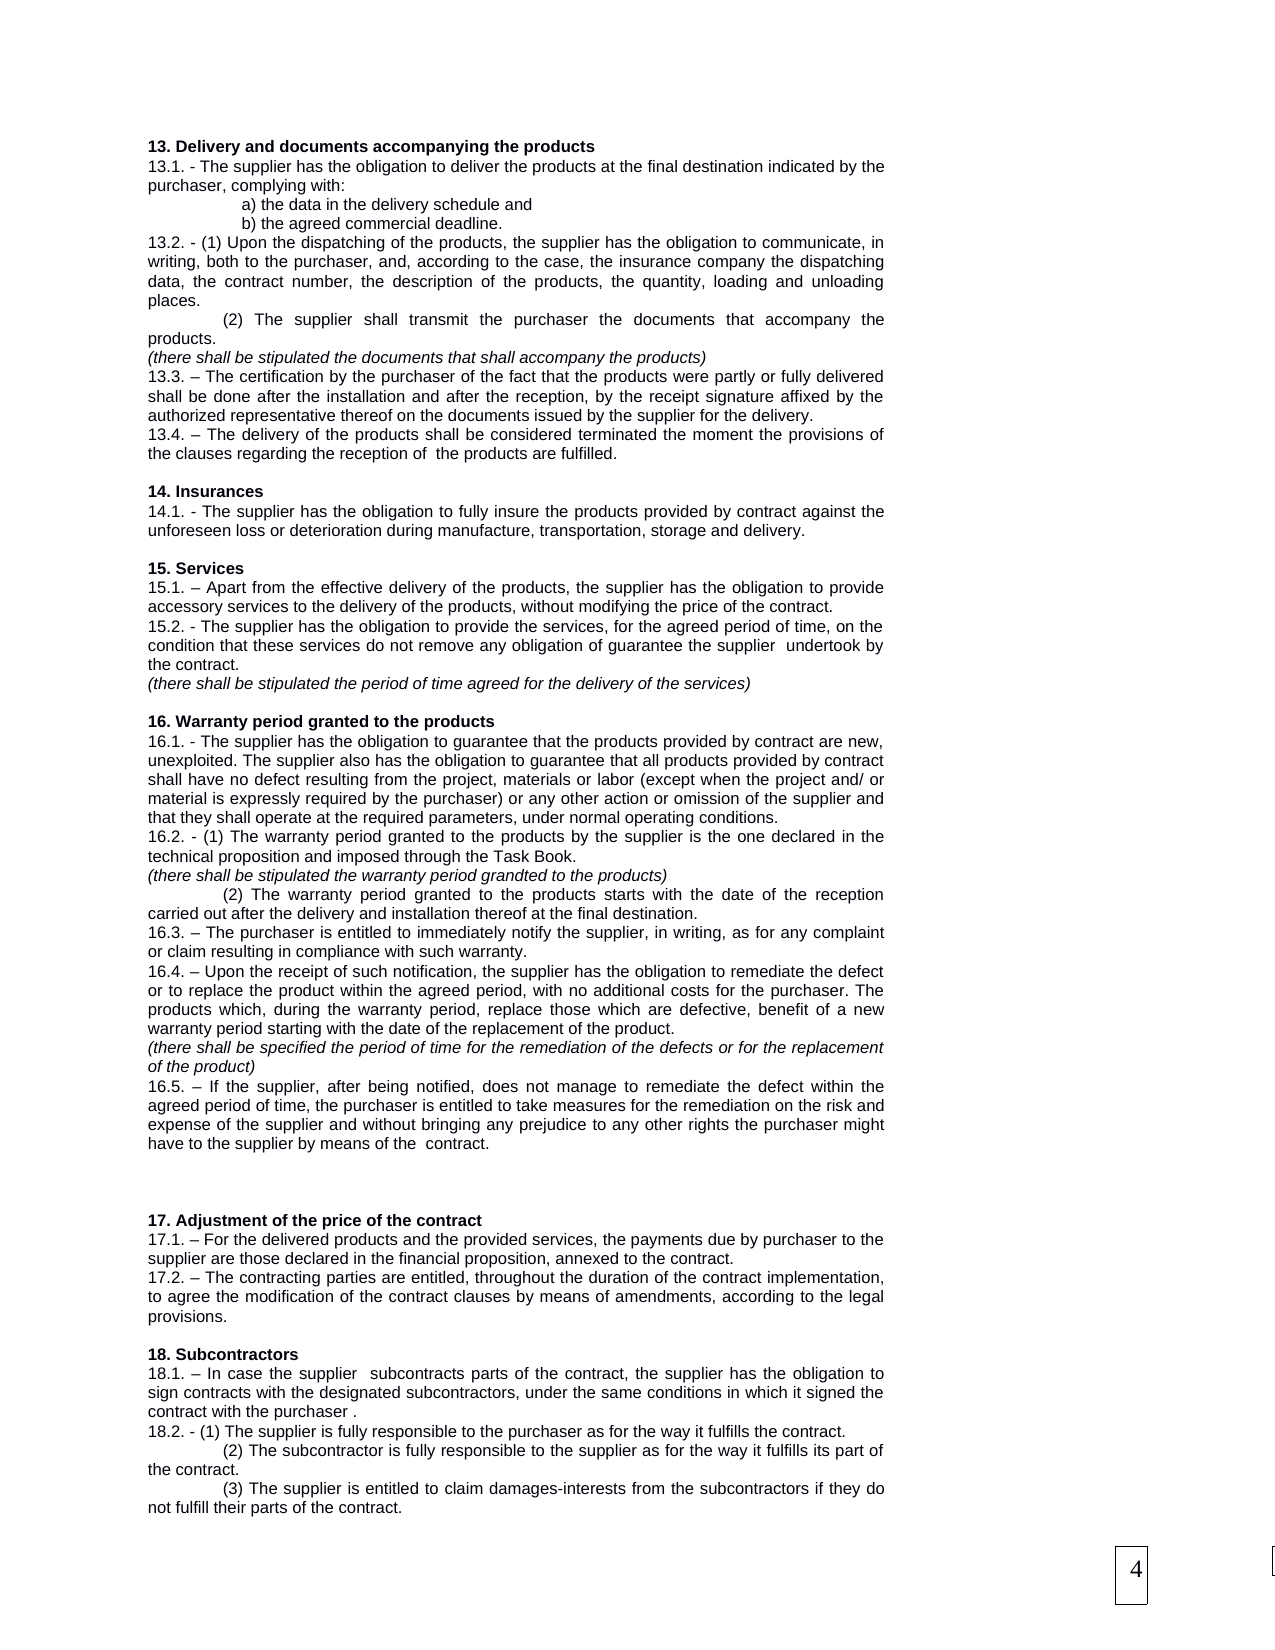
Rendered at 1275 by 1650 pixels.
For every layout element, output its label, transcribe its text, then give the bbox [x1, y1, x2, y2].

text (there shall be stipulated the warranty period grandted to the products) [148, 866, 885, 885]
text 13. Delivery and documents accompanying the products [148, 137, 885, 156]
text 15. Services [148, 559, 885, 578]
text 16.2. - (1) The warranty period granted to the products by the supplier is the one declared in the technical proposition and imposed through the Task Book. [148, 827, 885, 866]
text 18.1. – In case the supplier subcontracts parts of the contract, the supplier has the obligation to sign contracts with the designated subcontractors, under the same conditions in which it signed the contract with the purchaser . [148, 1364, 885, 1421]
text 17. Adjustment of the price of the contract [148, 1211, 885, 1230]
text (2) The subcontractor is fully responsible to the supplier as for the way it fulfills its part of the contract. [148, 1441, 885, 1479]
text (2) The supplier shall transmit the purchaser the documents that accompany the products. [148, 310, 885, 348]
text 16.5. – If the supplier, after being notified, does not manage to remediate the defect within the agreed period of time, the purchaser is entitled to take measures for the remediation on the risk and expense of the supplier and without bringing any prejudice to any other rights the purchaser might have to the supplier by means of the contract. [148, 1076, 885, 1153]
text b) the agreed commercial deadline. [148, 214, 885, 233]
text 16.1. - The supplier has the obligation to guarantee that the products provided by contract are new, unexploited. The supplier also has the obligation to guarantee that all products provided by contract shall have no defect resulting from the project, materials or labor (except when the project and/ or material is expressly required by the purchaser) or any other action or omission of the supplier and that they shall operate at the required parameters, under normal operating conditions. [148, 731, 885, 827]
text 13.1. - The supplier has the obligation to deliver the products at the final destination indicated by the purchaser, complying with: [148, 156, 885, 195]
text 13.4. – The delivery of the products shall be considered terminated the moment the provisions of the clauses regarding the reception of the products are fulfilled. [148, 425, 885, 463]
text 13.2. - (1) Upon the dispatching of the products, the supplier has the obligation to communicate, in writing, both to the purchaser, and, according to the case, the insurance company the dispatching data, the contract number, the description of the products, the quantity, loading and unloading places. [148, 233, 885, 310]
text (3) The supplier is entitled to claim damages-interests from the subcontractors if they do not fulfill their parts of the contract. [148, 1479, 885, 1517]
text 13.3. – The certification by the purchaser of the fact that the products were partly or fully delivered shall be done after the installation and after the reception, by the receipt signature affixed by the authorized representative thereof on the documents issued by the supplier for the delivery. [148, 367, 885, 425]
text 14.1. - The supplier has the obligation to fully insure the products provided by contract against the unforeseen loss or deterioration during manufacture, transportation, storage and delivery. [148, 501, 885, 540]
text 16.3. – The purchaser is entitled to immediately notify the supplier, in writing, as for any complaint or claim resulting in compliance with such warranty. [148, 923, 885, 961]
text 18. Subcontractors [148, 1345, 885, 1364]
text (2) The warranty period granted to the products starts with the date of the reception carried out after the delivery and installation thereof at the final destination. [148, 885, 885, 923]
text 17.2. – The contracting parties are entitled, throughout the duration of the contract implementation, to agree the modification of the contract clauses by means of amendments, according to the legal provisions. [148, 1268, 885, 1326]
text a) the data in the delivery schedule and [148, 195, 885, 214]
text 18.2. - (1) The supplier is fully responsible to the purchaser as for the way it fulfills the contract. [148, 1421, 885, 1441]
text 14. Insurances [148, 482, 885, 501]
text 15.1. – Apart from the effective delivery of the products, the supplier has the obligation to provide accessory services to the delivery of the products, without modifying the price of the contract. [148, 578, 885, 616]
text 15.2. - The supplier has the obligation to provide the services, for the agreed period of time, on the condition that these services do not remove any obligation of guarantee the supplier undertook by the contract. [148, 616, 885, 674]
text 16.4. – Upon the receipt of such notification, the supplier has the obligation to remediate the defect or to replace the product within the agreed period, with no additional costs for the purchaser. The products which, during the warranty period, replace those which are defective, benefit of a new warranty period starting with the date of the replacement of the product. [148, 961, 885, 1038]
text 16. Warranty period granted to the products [148, 712, 885, 731]
text (there shall be specified the period of time for the remediation of the defects or for the replacement of the product) [148, 1038, 885, 1076]
text 17.1. – For the delivered products and the provided services, the payments due by purchaser to the supplier are those declared in the financial proposition, annexed to the contract. [148, 1230, 885, 1268]
text (there shall be stipulated the documents that shall accompany the products) [148, 348, 885, 367]
text (there shall be stipulated the period of time agreed for the delivery of the services) [148, 674, 885, 693]
